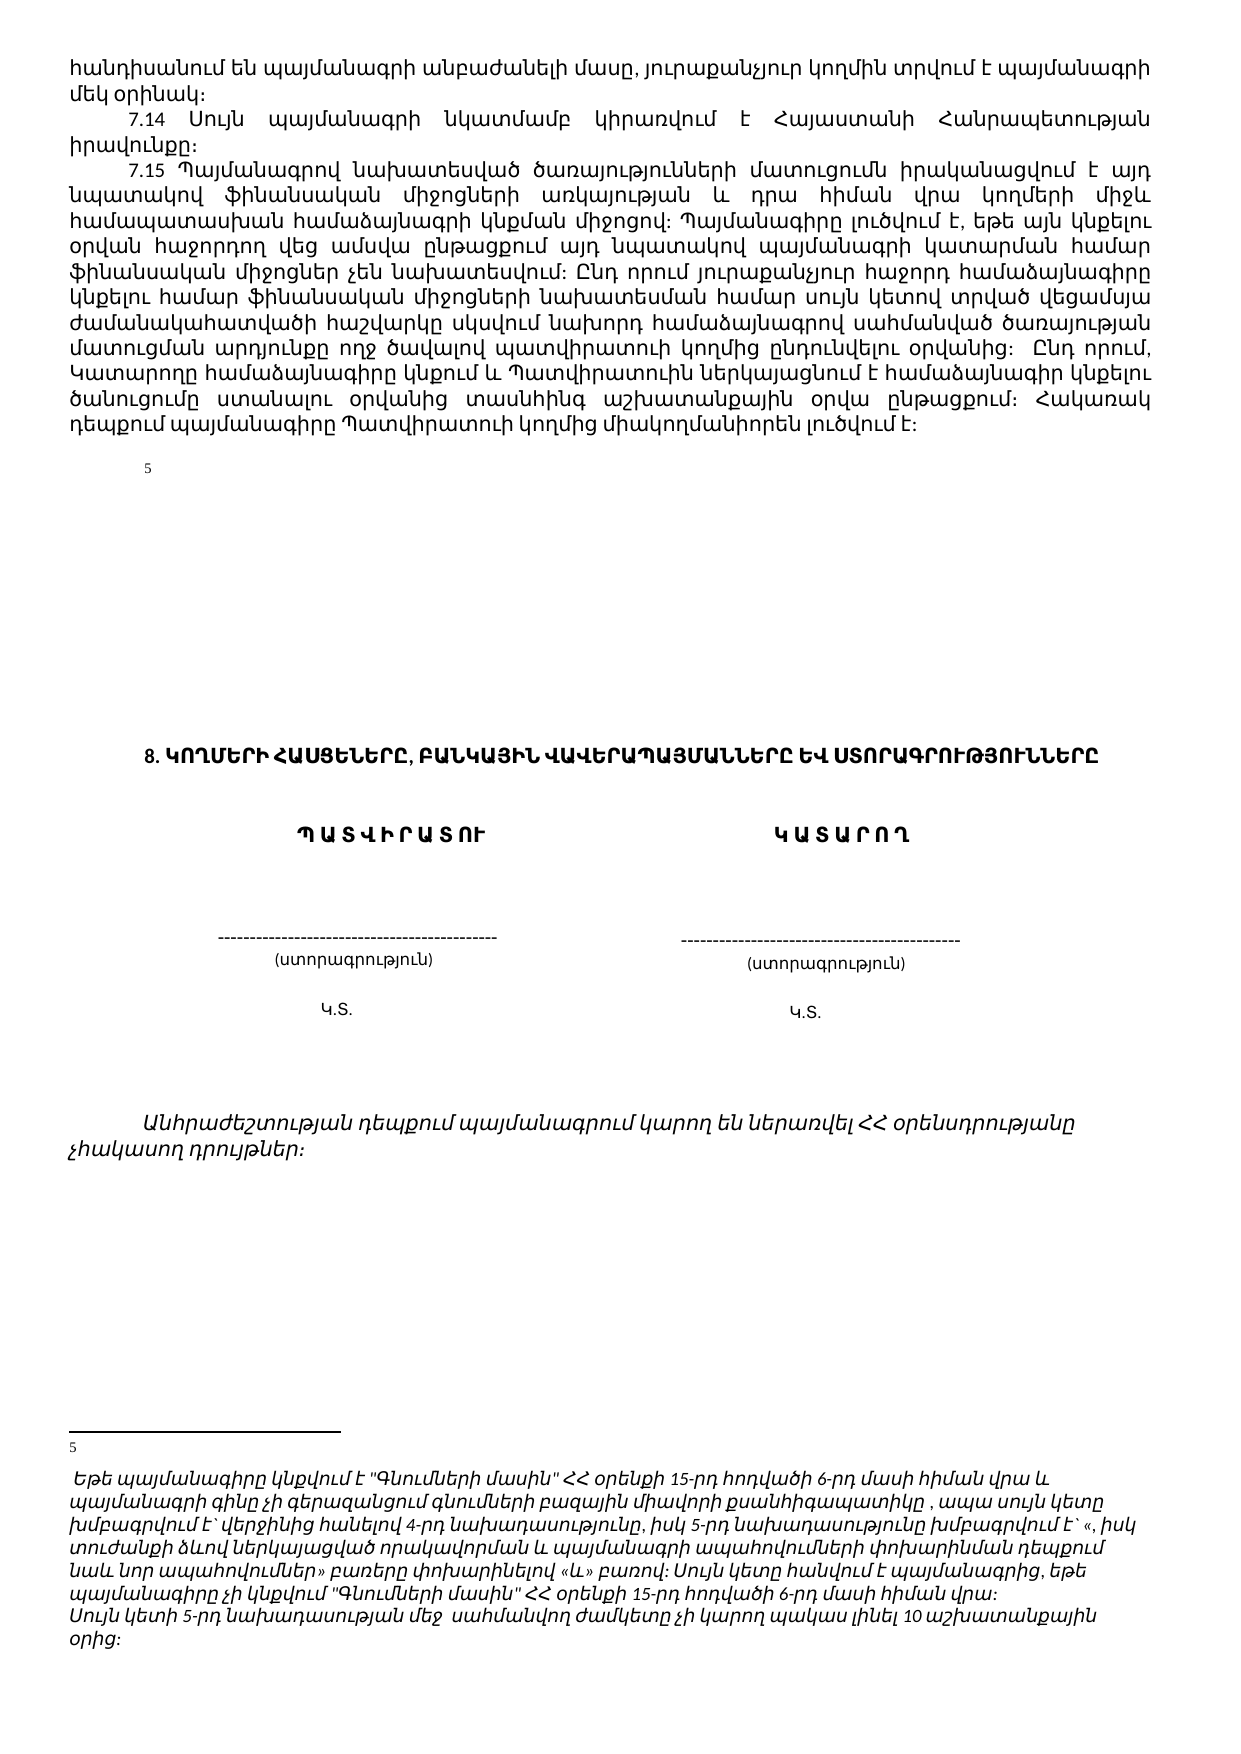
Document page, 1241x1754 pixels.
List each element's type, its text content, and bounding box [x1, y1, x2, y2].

text 8. ԿՈՂՄԵՐԻ ՀԱՍՑԵՆԵՐԸ, ԲԱՆԿԱՅԻՆ ՎԱՎԵՐԱՊԱՅՄԱՆՆԵՐԸ ԵՎ ՍՏՈՐԱԳՐՈՒԹՅՈՒՆՆԵՐԸ [69, 743, 1152, 768]
table_header Կ Ա Տ Ա Ր Ո Ղ -------------------------------------------- (ստորագրություն) Կ.Տ. [627, 823, 1056, 1085]
text Անհրաժեշտության դեպքում պայմանագրում կարող են ներառվել ՀՀ օրենսդրությանը չհակասող դրույթներ։ [69, 1111, 1152, 1161]
text 7.14 Սույն պայմանագրի նկատմամբ կիրառվում է Հայաստանի Հանրապետության իրավունքը։ [69, 106, 1152, 157]
table_header Պ Ա Տ Վ Ի Ր Ա Տ ՈՒ -------------------------------------------- (ստորագրություն) Կ.Տ. [155, 823, 627, 1085]
text 7.15 Պայմանագրով նախատեսված ծառայությունների մատուցումն իրականացվում է այդ նպատակով ֆինանսական միջոցների առկայության և դրա հիման վրա կողմերի միջև համապատասխան համաձայնագրի կնքման միջոցով: Պայմանագիրը լուծվում է, եթե այն կնքելու օրվան հաջորդող վեց ամսվա ընթացքում այդ նպատակով պայմանագրի կատարման համար ֆինանսական միջոցներ չեն նախատեսվում: Ընդ որում յուրաքանչյուր հաջորդ համաձայնագիրը կնքելու համար ֆինանսական միջոցների նախատեսման համար սույն կետով տրված վեցամսյա ժամանակահատվածի հաշվարկը սկսվում նախորդ համաձայնագրով սահմանված ծառայության մատուցման արդյունքը ողջ ծավալով պատվիրատուի կողմից ընդունվելու օրվանից: Ընդ որում, Կատարողը համաձայնագիրը կնքում և Պատվիրատուին ներկայացնում է համաձայնագիր կնքելու ծանուցումը ստանալու օրվանից տասնհինգ աշխատանքային օրվա ընթացքում։ Հակառակ դեպքում պայմանագիրը Պատվիրատուի կողմից միակողմանիորեն լուծվում է: [69, 157, 1152, 437]
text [69, 56, 1152, 106]
